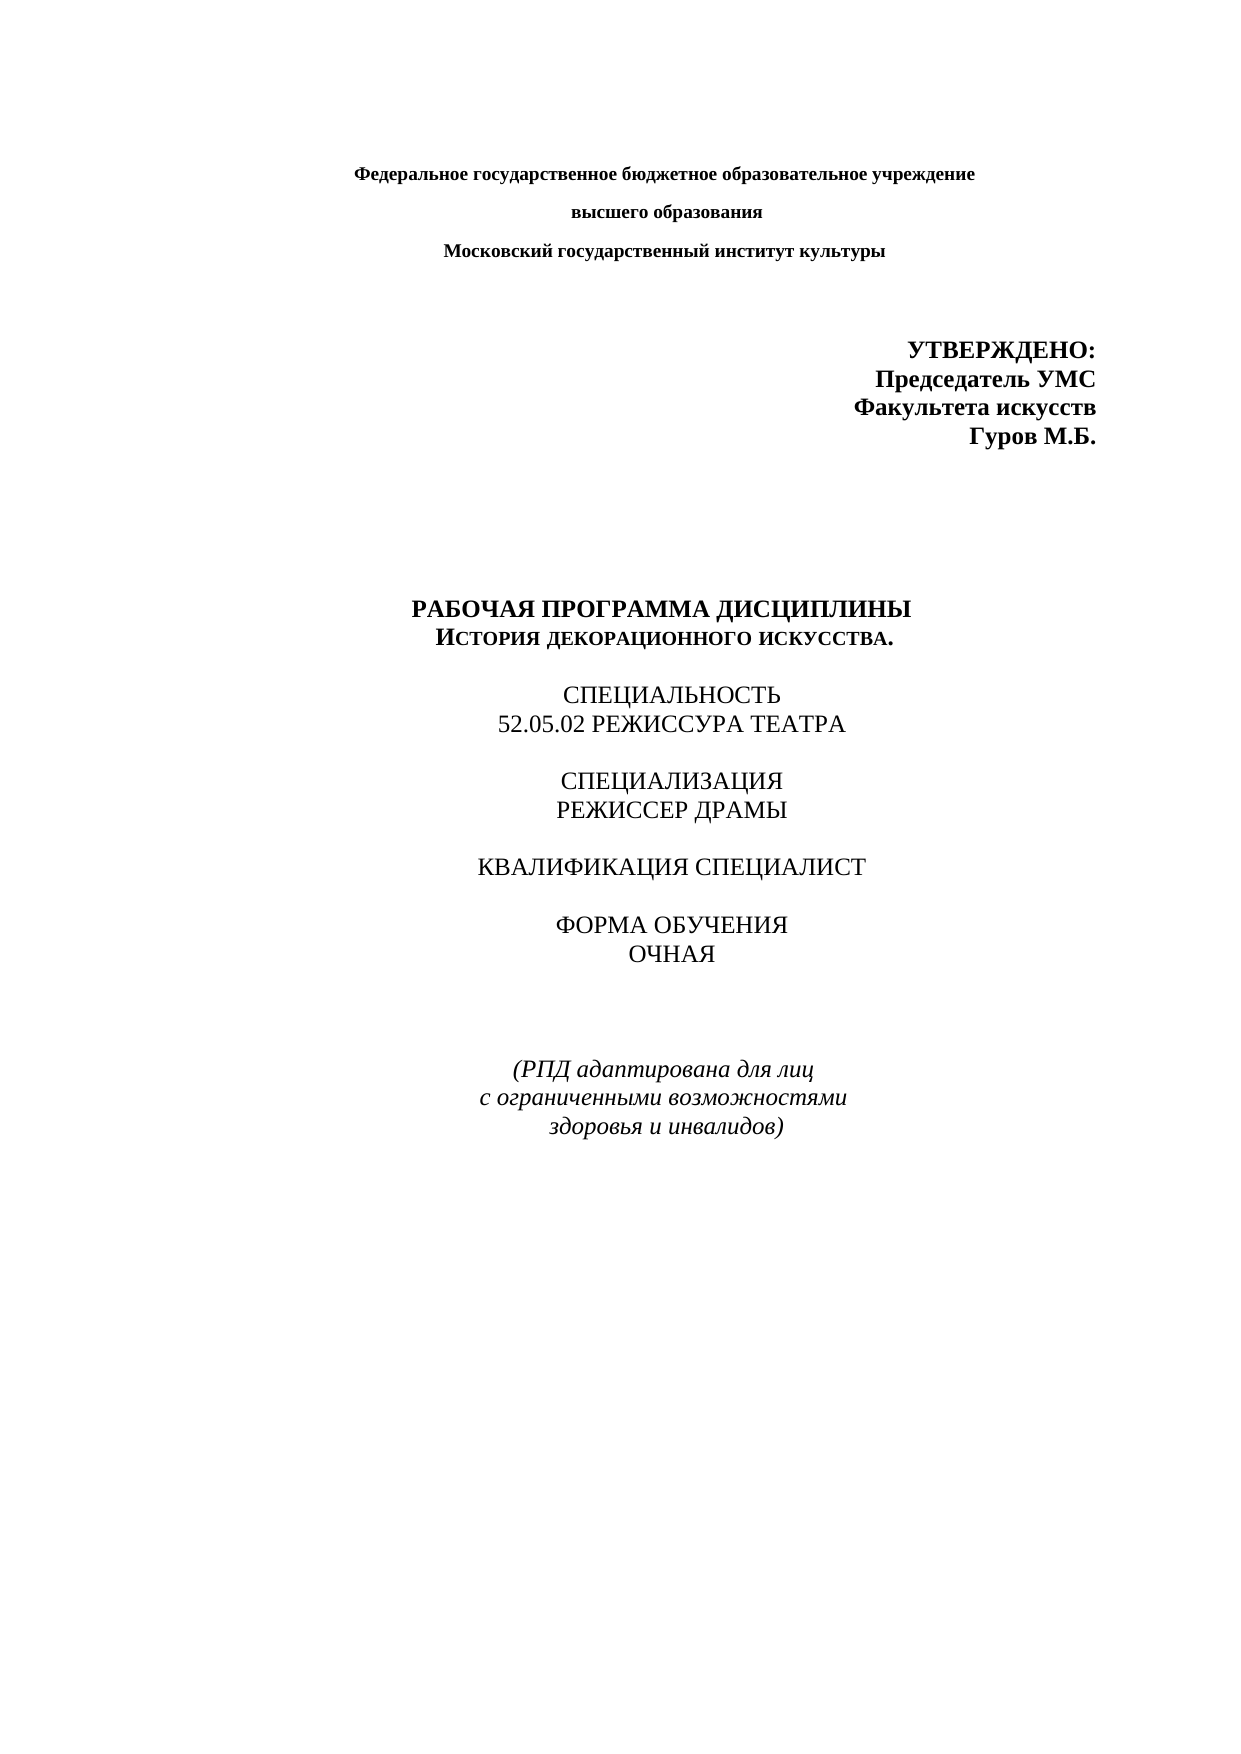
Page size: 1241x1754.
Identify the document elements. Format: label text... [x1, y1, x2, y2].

text Федеральное государственное бюджетное образовательное учреждение [177, 162, 1152, 201]
text (РПД адаптирована для лиц [177, 1054, 1152, 1082]
text РЕЖИССЕР ДРАМЫ [192, 795, 1152, 824]
text РАБОЧАЯ ПРОГРАММА ДИСЦИПЛИНЫ История декорационного искусства. [177, 594, 1152, 651]
table_header УТВЕРЖДЕНО: Председатель УМС Факультета искусств Гуров М.Б. [665, 335, 1107, 450]
text высшего образования [177, 201, 1152, 239]
text с ограниченными возможностями [177, 1082, 1152, 1111]
text Московский государственный институт культуры [177, 239, 1152, 277]
text КВАЛИФИКАЦИЯ СПЕЦИАЛИСТ [192, 852, 1152, 881]
text СПЕЦИАЛЬНОСТЬ [192, 680, 1152, 709]
text СПЕЦИАЛИЗАЦИЯ [192, 766, 1152, 795]
text 52.05.02 РЕЖИССУРА ТЕАТРА [192, 709, 1152, 737]
text ОЧНАЯ [192, 939, 1152, 967]
text здоровья и инвалидов) [177, 1111, 1152, 1140]
text ФОРМА ОБУЧЕНИЯ [192, 910, 1152, 939]
